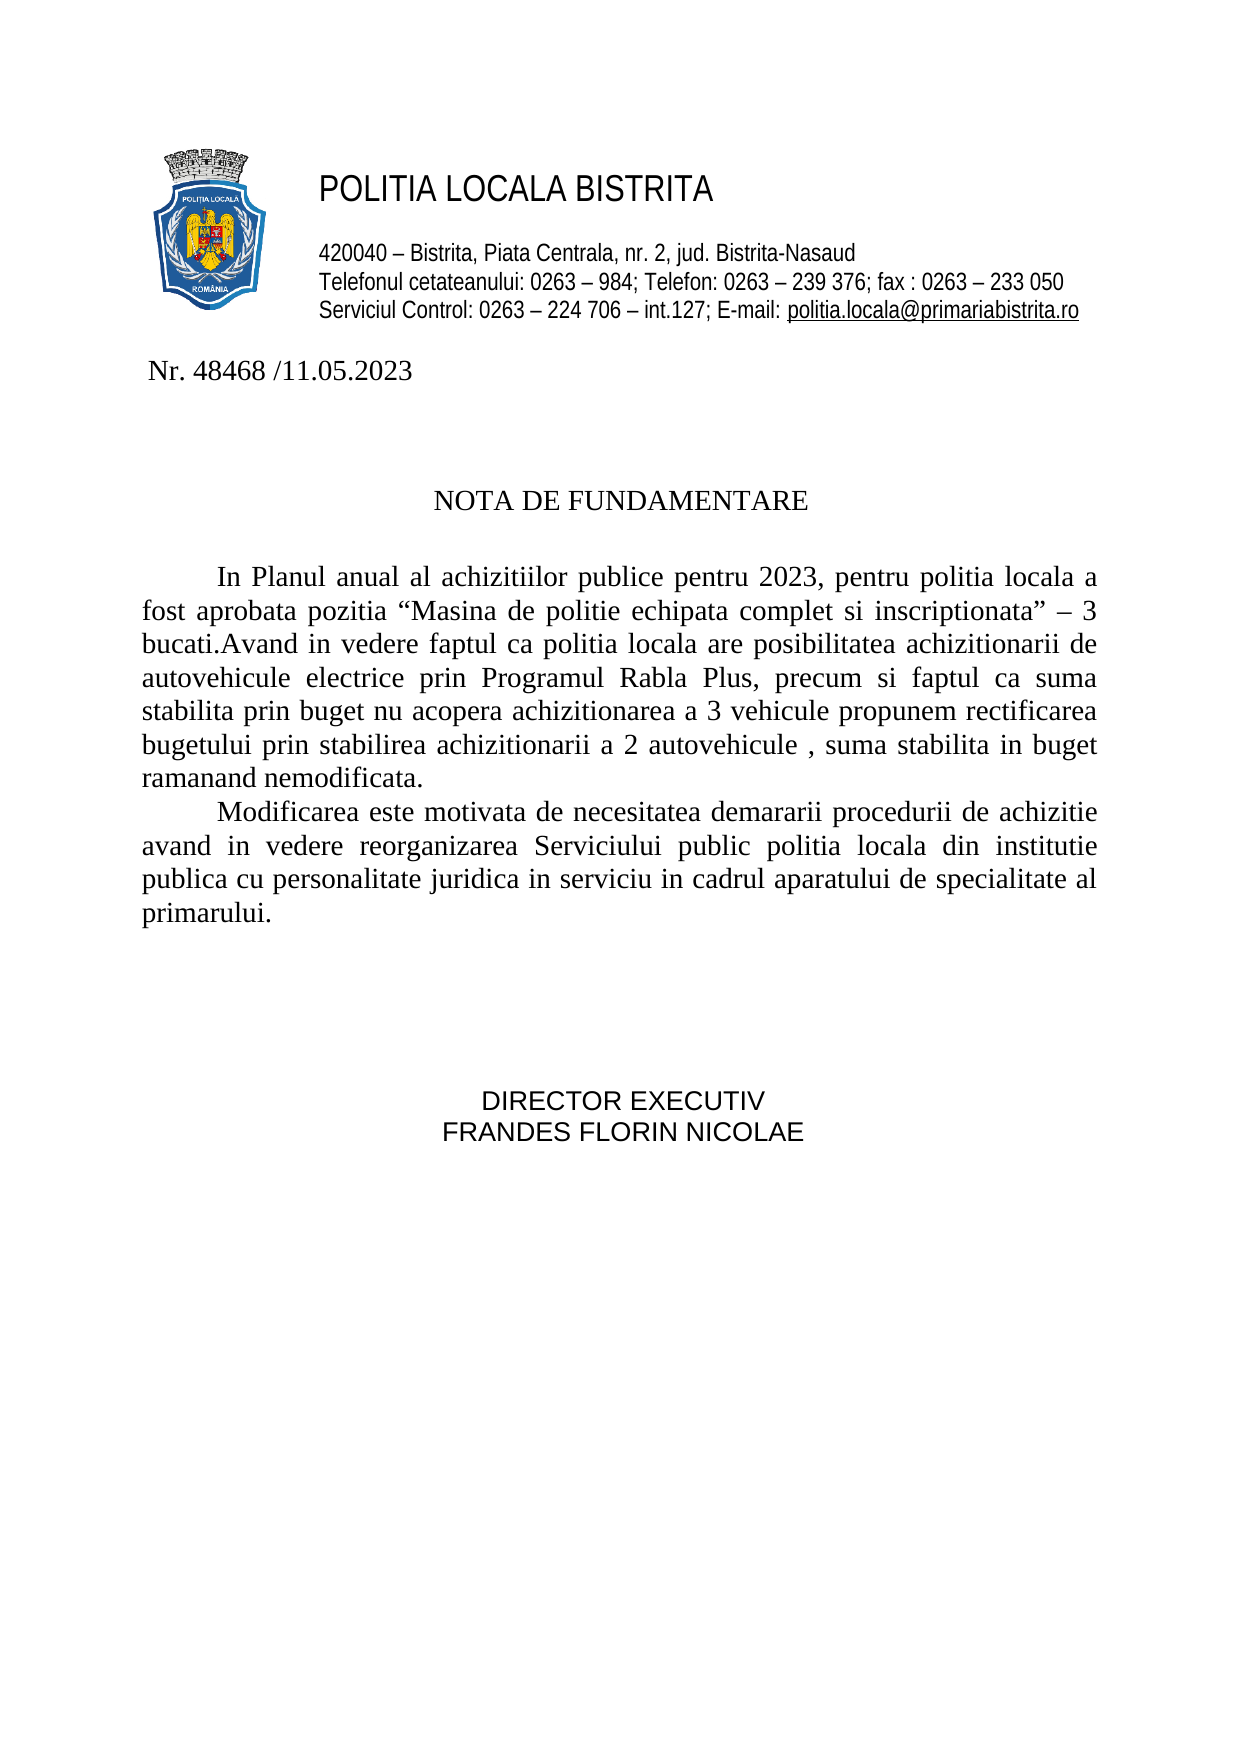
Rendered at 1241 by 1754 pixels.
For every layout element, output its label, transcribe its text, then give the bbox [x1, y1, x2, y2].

picture [147, 147, 267, 311]
text Nr. 48468 /11.05.2023 [148, 353, 1095, 387]
text NOTA DE FUNDAMENTARE [148, 483, 1095, 516]
text DIRECTOR EXECUTIV [148, 1084, 1098, 1116]
text In Planul anual al achizitiilor publice pentru 2023, pentru politia locala a fost aprobata pozitia “Masina de politie echipata complet si inscriptionata” – 3 bucati.Avand in vedere faptul ca politia locala are posibilitatea achizitionarii de autovehicule electrice prin Programul Rabla Plus, precum si faptul ca suma stabilita prin buget nu acopera achizitionarea a 3 vehicule propunem rectificarea bugetului prin stabilirea achizitionarii a 2 autovehicule , suma stabilita in buget ramanand nemodificata. [142, 559, 1098, 794]
text FRANDES FLORIN NICOLAE [148, 1116, 1098, 1147]
text Modificarea este motivata de necesitatea demararii procedurii de achizitie avand in vedere reorganizarea Serviciului public politia locala din institutie publica cu personalitate juridica in serviciu in cadrul aparatului de specialitate al primarului. [142, 794, 1098, 928]
